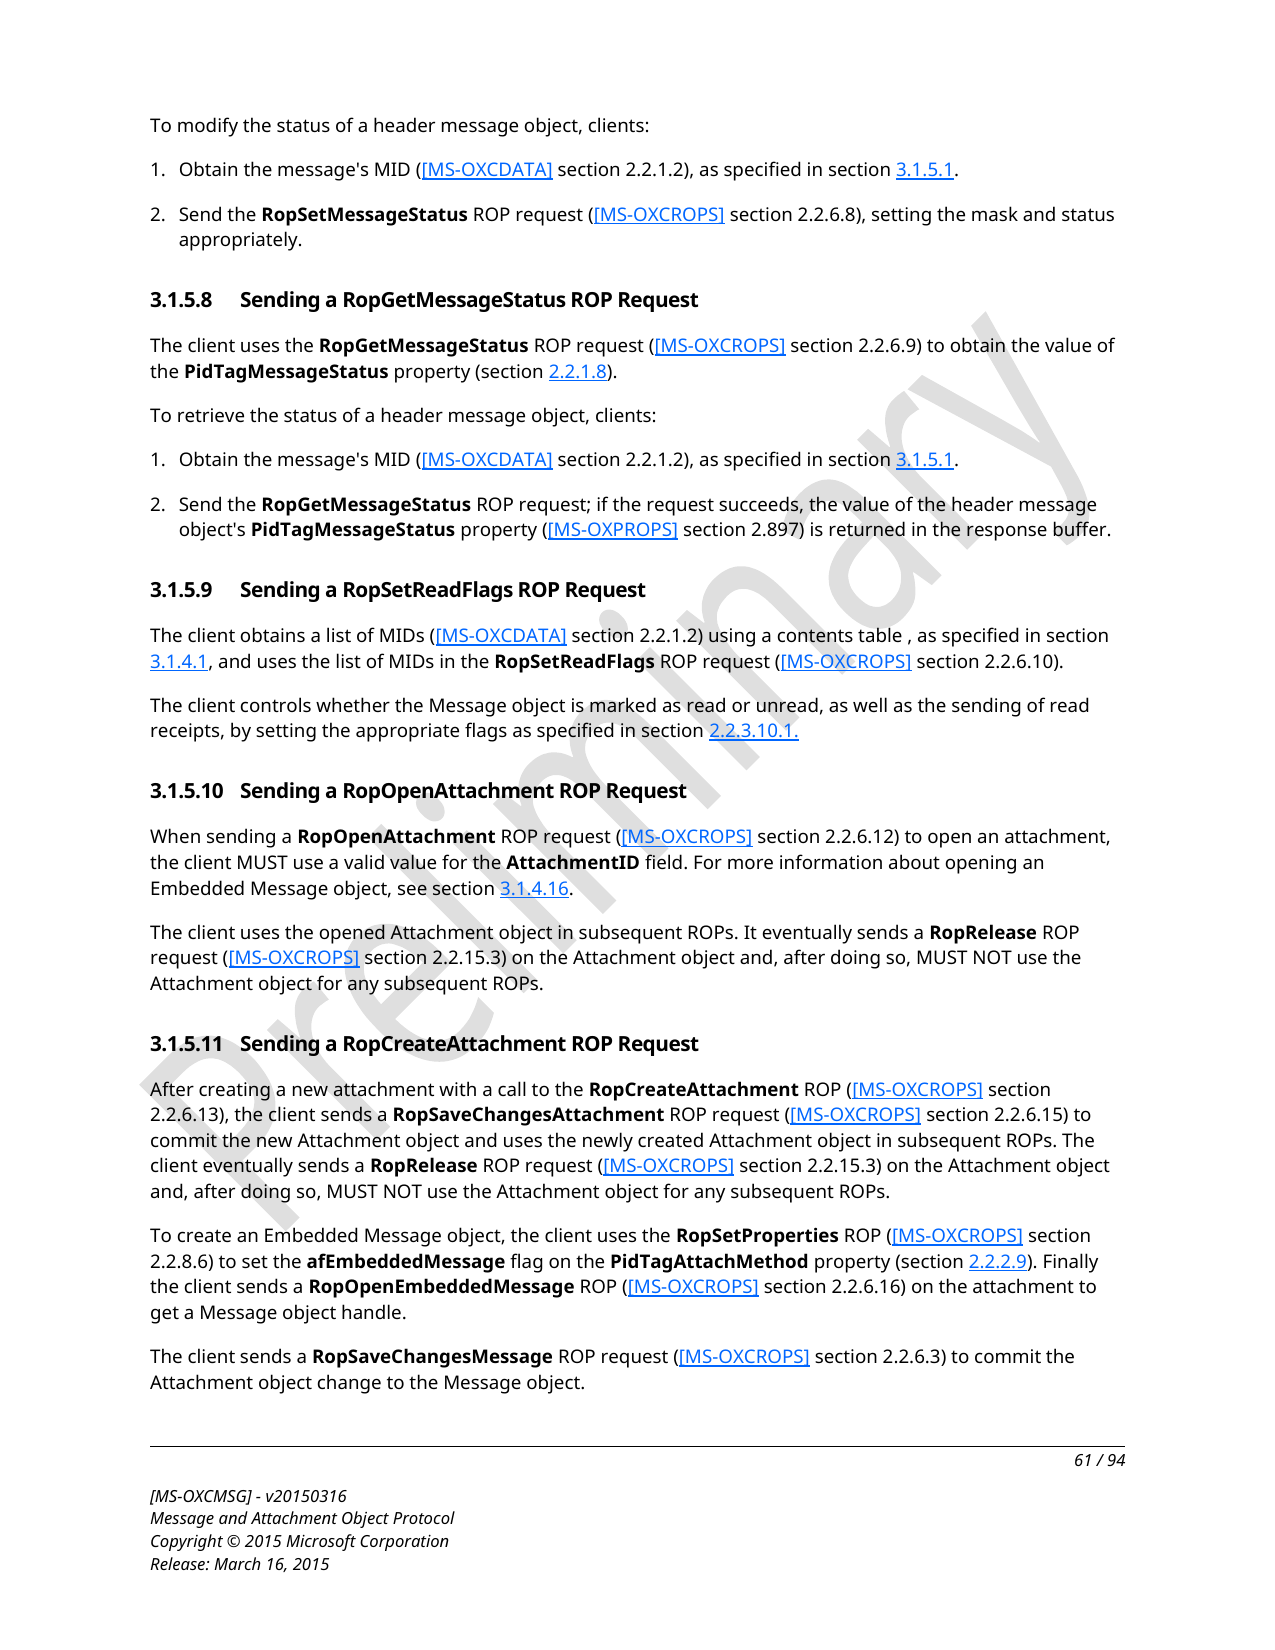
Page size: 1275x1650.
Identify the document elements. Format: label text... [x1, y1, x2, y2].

list Send the RopSetMessageStatus ROP request ([MS-OXCROPS] section 2.2.6.8), setting the mask and status appropriately. [150, 201, 1125, 252]
text After creating a new attachment with a call to the RopCreateAttachment ROP ([MS-OXCROPS] section 2.2.6.13), the client sends a RopSaveChangesAttachment ROP request ([MS-OXCROPS] section 2.2.6.15) to commit the new Attachment object and uses the newly created Attachment object in subsequent ROPs. The client eventually sends a RopRelease ROP request ([MS-OXCROPS] section 2.2.15.3) on the Attachment object and, after doing so, MUST NOT use the Attachment object for any subsequent ROPs. [150, 1076, 1125, 1204]
list Send the RopGetMessageStatus ROP request; if the request succeeds, the value of the header message object's PidTagMessageStatus property ([MS-OXPROPS] section 2.897) is returned in the response buffer. [150, 491, 1125, 542]
list Obtain the message's MID ([MS-OXCDATA] section 2.2.1.2), as specified in section 3.1.5.1. [150, 157, 1125, 182]
subtitle Sending a RopCreateAttachment ROP Request [150, 1029, 1125, 1057]
subtitle Sending a RopSetReadFlags ROP Request [150, 575, 1125, 604]
text To modify the status of a header message object, clients: [150, 112, 1125, 138]
list Obtain the message's MID ([MS-OXCDATA] section 2.2.1.2), as specified in section 3.1.5.1. [150, 447, 1125, 472]
text The client uses the RopGetMessageStatus ROP request ([MS-OXCROPS] section 2.2.6.9) to obtain the value of the PidTagMessageStatus property (section 2.2.1.8). [150, 333, 1125, 384]
text The client sends a RopSaveChangesMessage ROP request ([MS-OXCROPS] section 2.2.6.3) to commit the Attachment object change to the Message object. [150, 1343, 1125, 1394]
subtitle Sending a RopGetMessageStatus ROP Request [150, 285, 1125, 314]
text When sending a RopOpenAttachment ROP request ([MS-OXCROPS] section 2.2.6.12) to open an attachment, the client MUST use a valid value for the AttachmentID field. For more information about opening an Embedded Message object, see section 3.1.4.16. [150, 824, 1125, 900]
subtitle Sending a RopOpenAttachment ROP Request [150, 777, 1125, 805]
text The client obtains a list of MIDs ([MS-OXCDATA] section 2.2.1.2) using a contents table , as specified in section 3.1.4.1, and uses the list of MIDs in the RopSetReadFlags ROP request ([MS-OXCROPS] section 2.2.6.10). [150, 622, 1125, 673]
text To create an Embedded Message object, the client uses the RopSetProperties ROP ([MS-OXCROPS] section 2.2.8.6) to set the afEmbeddedMessage flag on the PidTagAttachMethod property (section 2.2.2.9). Finally the client sends a RopOpenEmbeddedMessage ROP ([MS-OXCROPS] section 2.2.6.16) on the attachment to get a Message object handle. [150, 1223, 1125, 1325]
text The client uses the opened Attachment object in subsequent ROPs. It eventually sends a RopRelease ROP request ([MS-OXCROPS] section 2.2.15.3) on the Attachment object and, after doing so, MUST NOT use the Attachment object for any subsequent ROPs. [150, 919, 1125, 996]
text The client controls whether the Message object is marked as read or unread, as well as the sending of read receipts, by setting the appropriate flags as specified in section 2.2.3.10.1. [150, 692, 1125, 743]
text To retrieve the status of a header message object, clients: [150, 402, 1125, 428]
